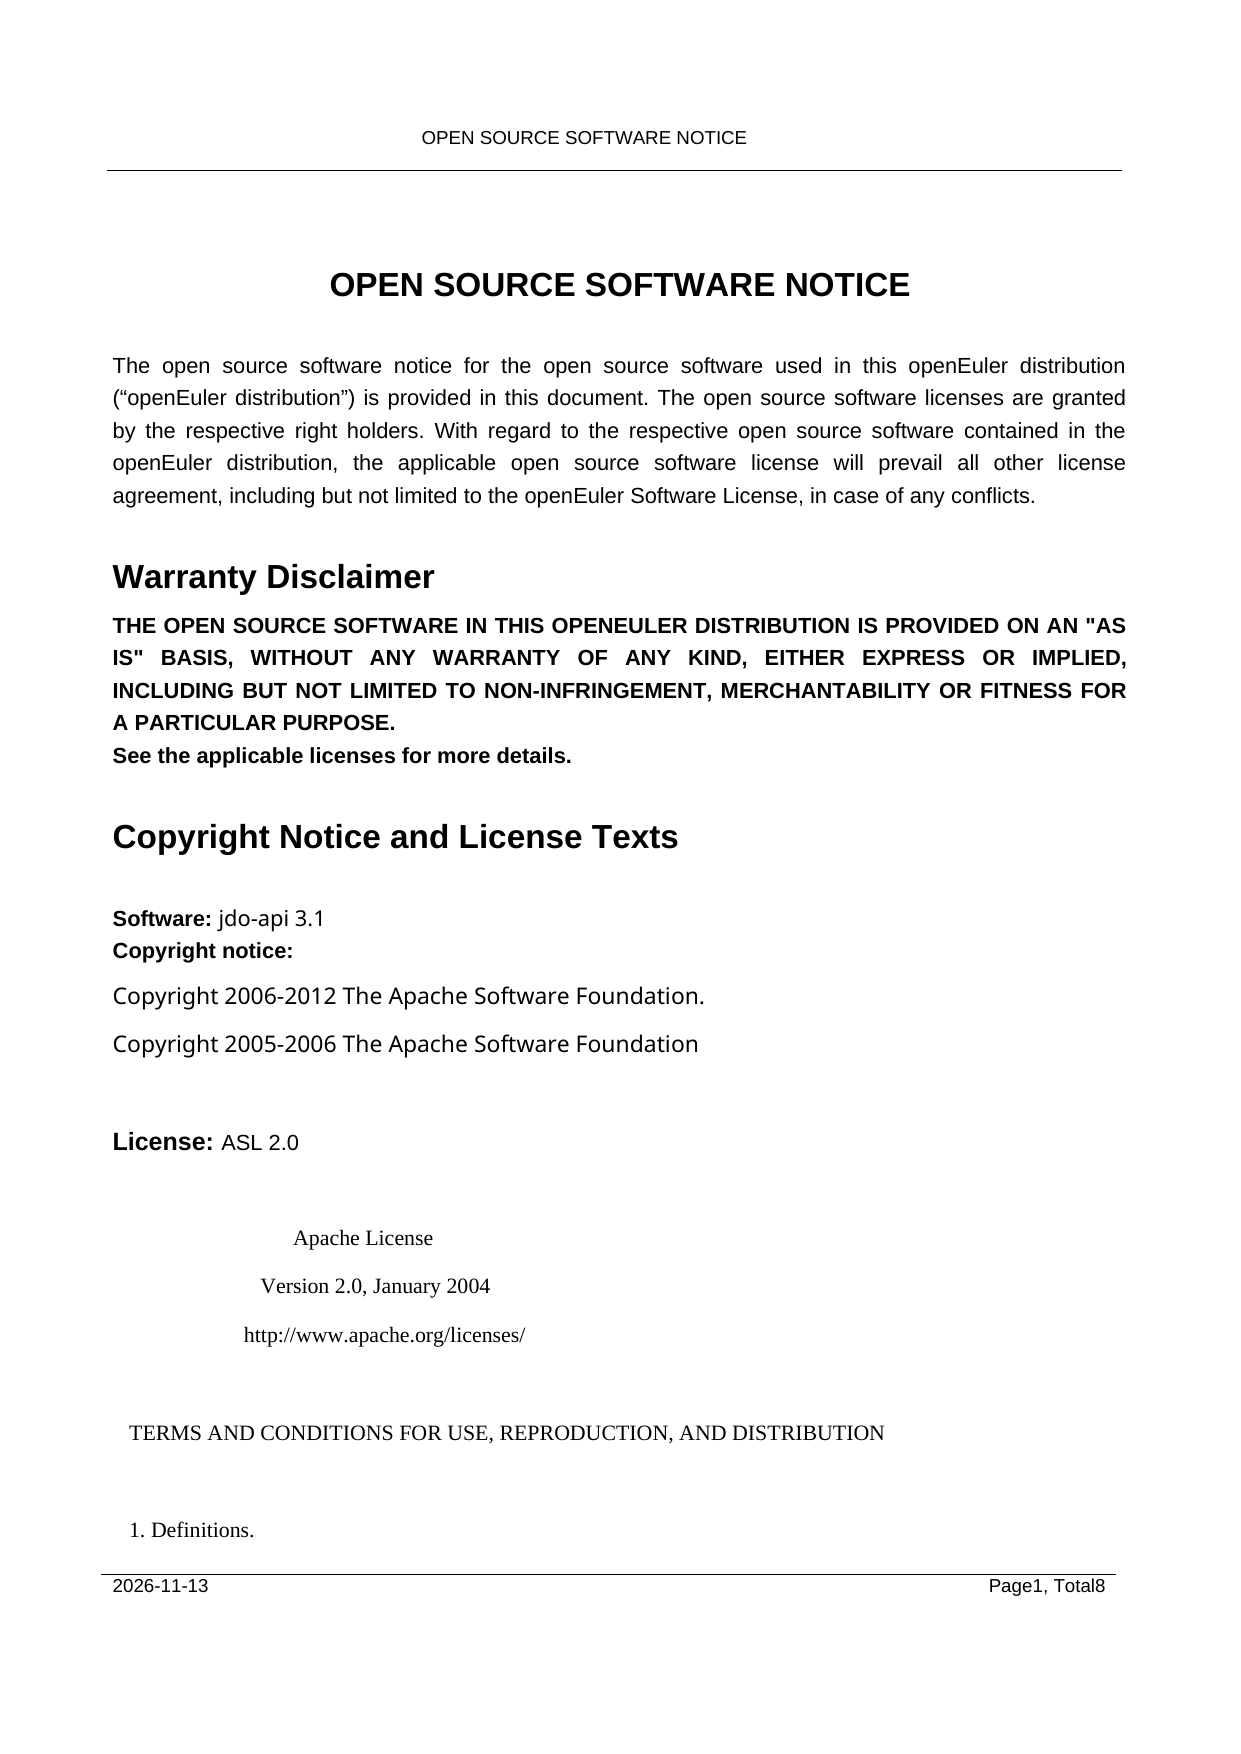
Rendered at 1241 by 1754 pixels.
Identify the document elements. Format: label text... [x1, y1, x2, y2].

text Copyright Notice and License Texts [112, 804, 1128, 869]
text The open source software notice for the open source software used in this openEuler distribution (“openEuler distribution”) is provided in this document. The open source software licenses are granted by the respective right holders. With regard to the respective open source software contained in the openEuler distribution, the applicable open source software license will prevail all other license agreement, including but not limited to the openEuler Software License, in case of any conflicts. [112, 349, 1128, 511]
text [112, 1172, 1128, 1546]
text Copyright 2006-2012 The Apache Software Foundation. Copyright 2005-2006 The Apache Software Foundation [112, 979, 1128, 1109]
text THE OPEN SOURCE SOFTWARE IN THIS OPENEULER DISTRIBUTION IS PROVIDED ON AN "AS IS" BASIS, WITHOUT ANY WARRANTY OF ANY KIND, EITHER EXPRESS OR IMPLIED, INCLUDING BUT NOT LIMITED TO NON-INFRINGEMENT, MERCHANTABILITY OR FITNESS FOR A PARTICULAR PURPOSE. See the applicable licenses for more details. [112, 609, 1128, 771]
text License: ASL 2.0 [112, 1125, 1128, 1158]
text OPEN SOURCE SOFTWARE NOTICE [112, 251, 1128, 316]
text Warranty Disclaimer [112, 544, 1128, 609]
text Copyright notice: [112, 934, 1128, 966]
text Software: jdo-api 3.1 [112, 901, 1128, 934]
